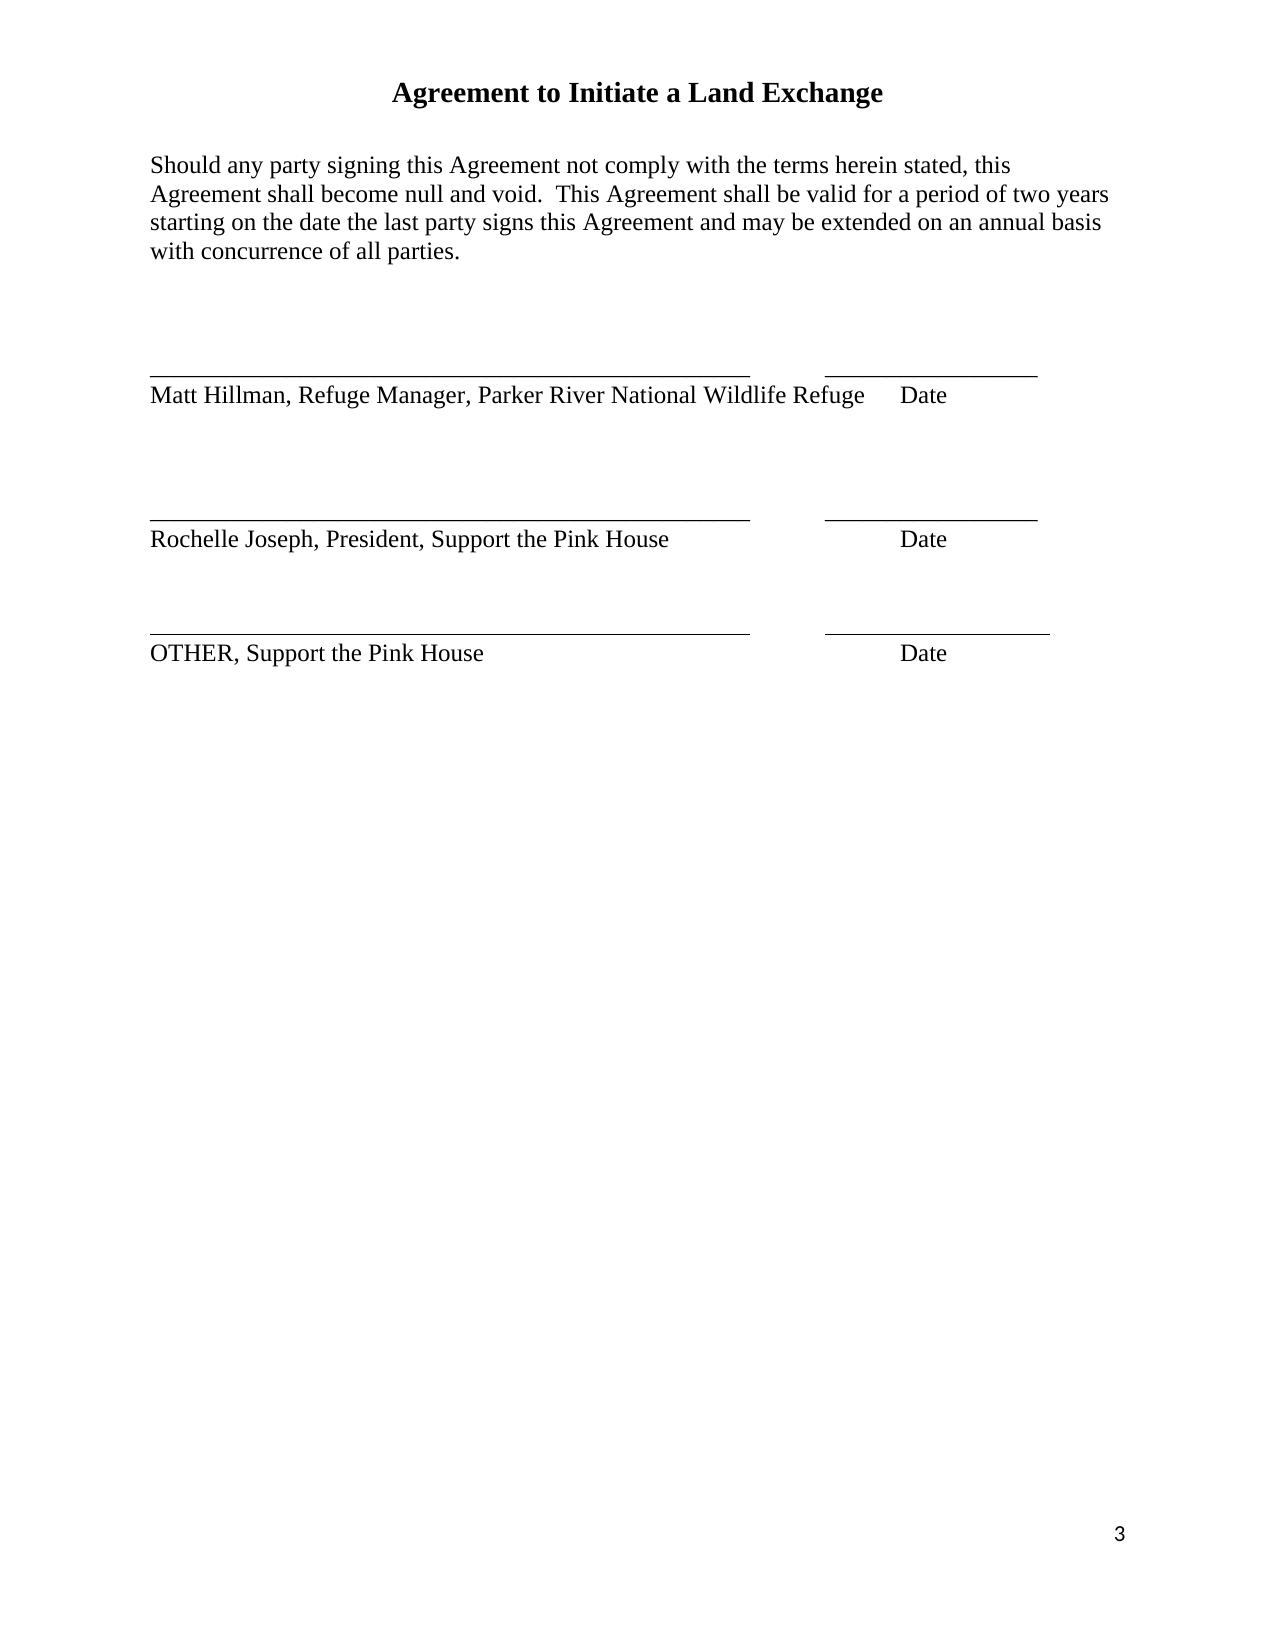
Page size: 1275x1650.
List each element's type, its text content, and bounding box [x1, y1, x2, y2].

text OTHER, Support the Pink House Date [150, 638, 1125, 667]
text Should any party signing this Agreement not comply with the terms herein stated, this Agreement shall become null and void. This Agreement shall be valid for a period of two years starting on the date the last party signs this Agreement and may be extended on an annual basis with concurrence of all parties. [150, 150, 1125, 265]
text ________________________________________________ _________________ [150, 351, 1125, 380]
text ________________________________________________ _________________ [150, 495, 1125, 524]
text Rochelle Joseph, President, Support the Pink House Date [150, 524, 1125, 552]
text Matt Hillman, Refuge Manager, Parker River National Wildlife Refuge Date [150, 380, 1125, 409]
